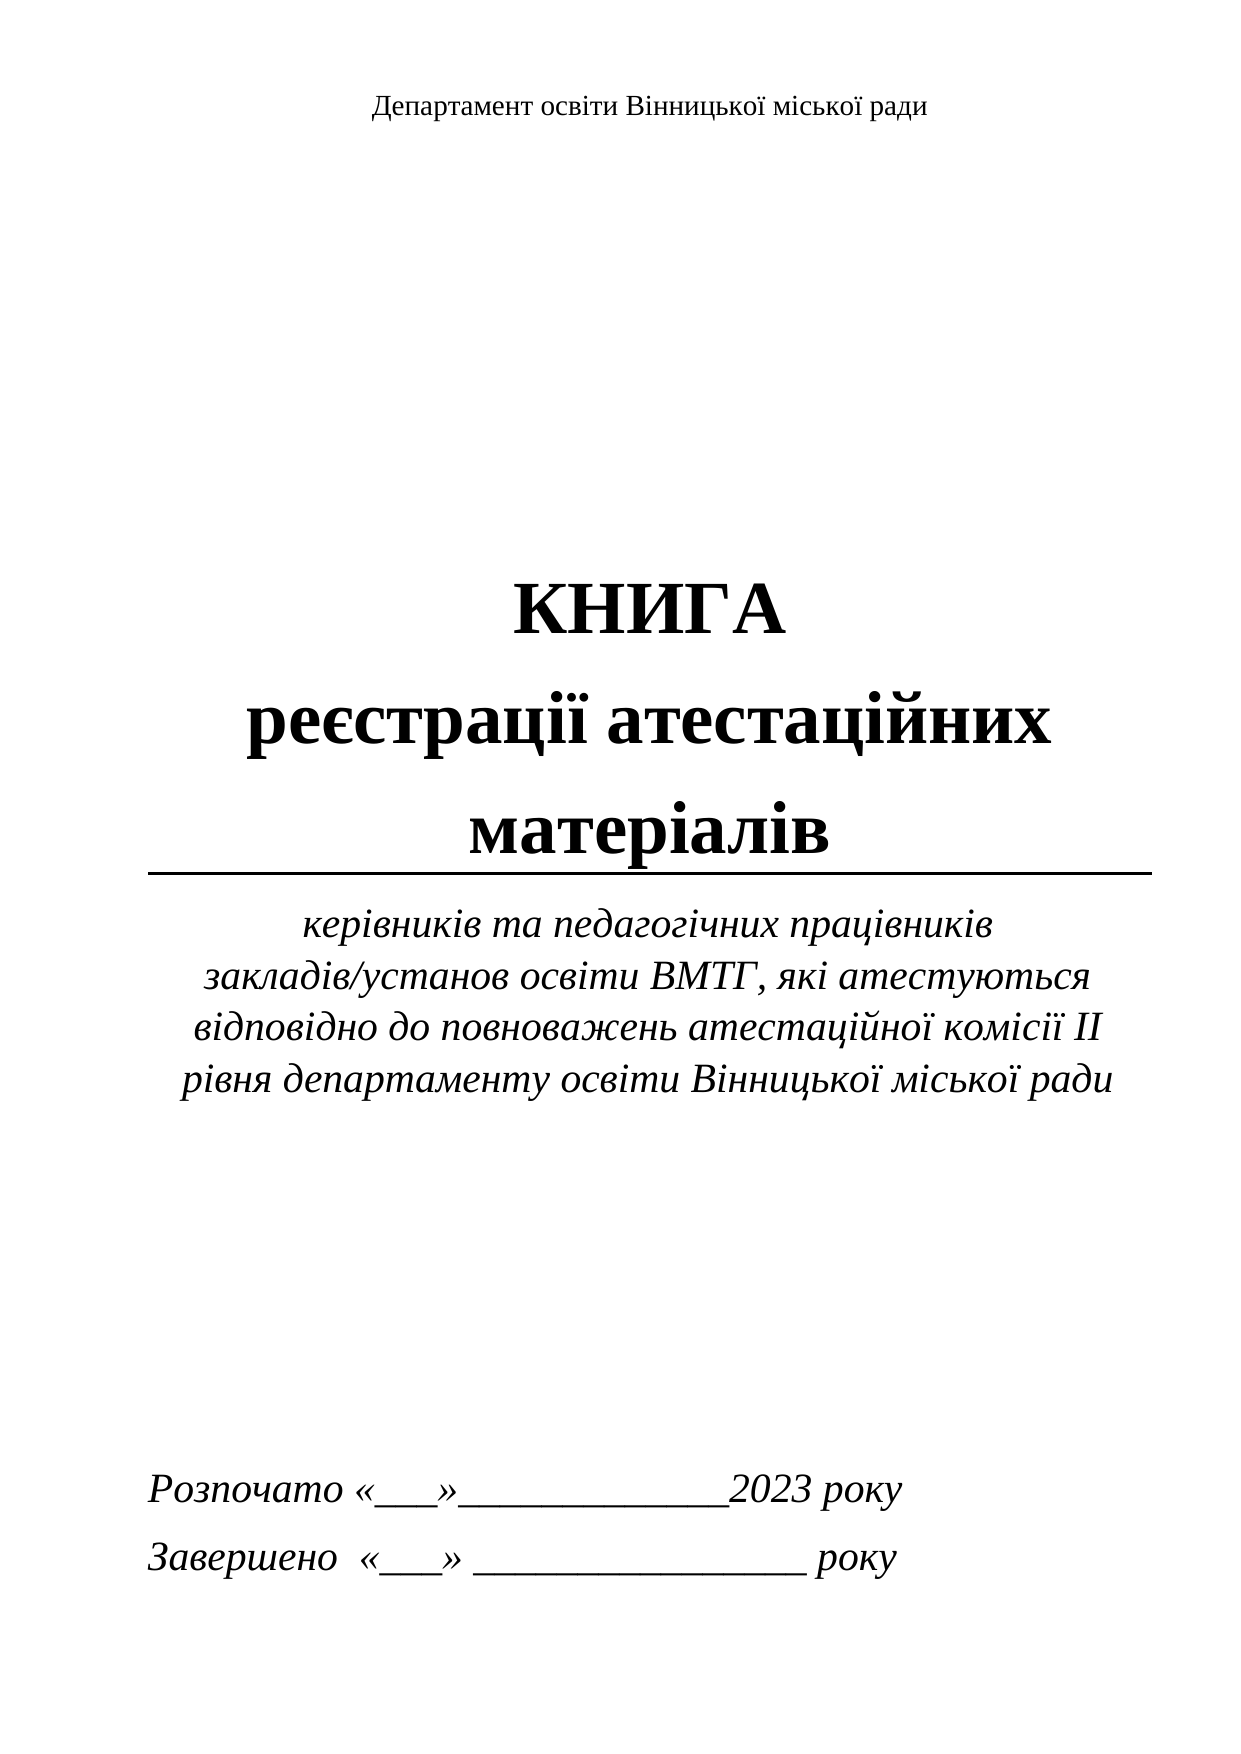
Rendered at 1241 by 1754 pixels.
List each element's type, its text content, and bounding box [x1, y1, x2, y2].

text реєстрації атестаційних [148, 674, 1152, 760]
text матеріалів [148, 783, 1152, 872]
text Завершено «___» ________________ року [148, 1532, 1152, 1580]
text керівників та педагогічних працівників закладів/установ освіти ВМТГ, які атестуються відповідно до повноважень атестаційної комісії ІІ рівня департаменту освіти Вінницької міської ради [148, 898, 1152, 1101]
text Розпочато «___»_____________2023 року [148, 1463, 1152, 1511]
text Департамент освіти Вінницької міської ради [148, 88, 1152, 122]
text КНИГА [148, 564, 1152, 650]
